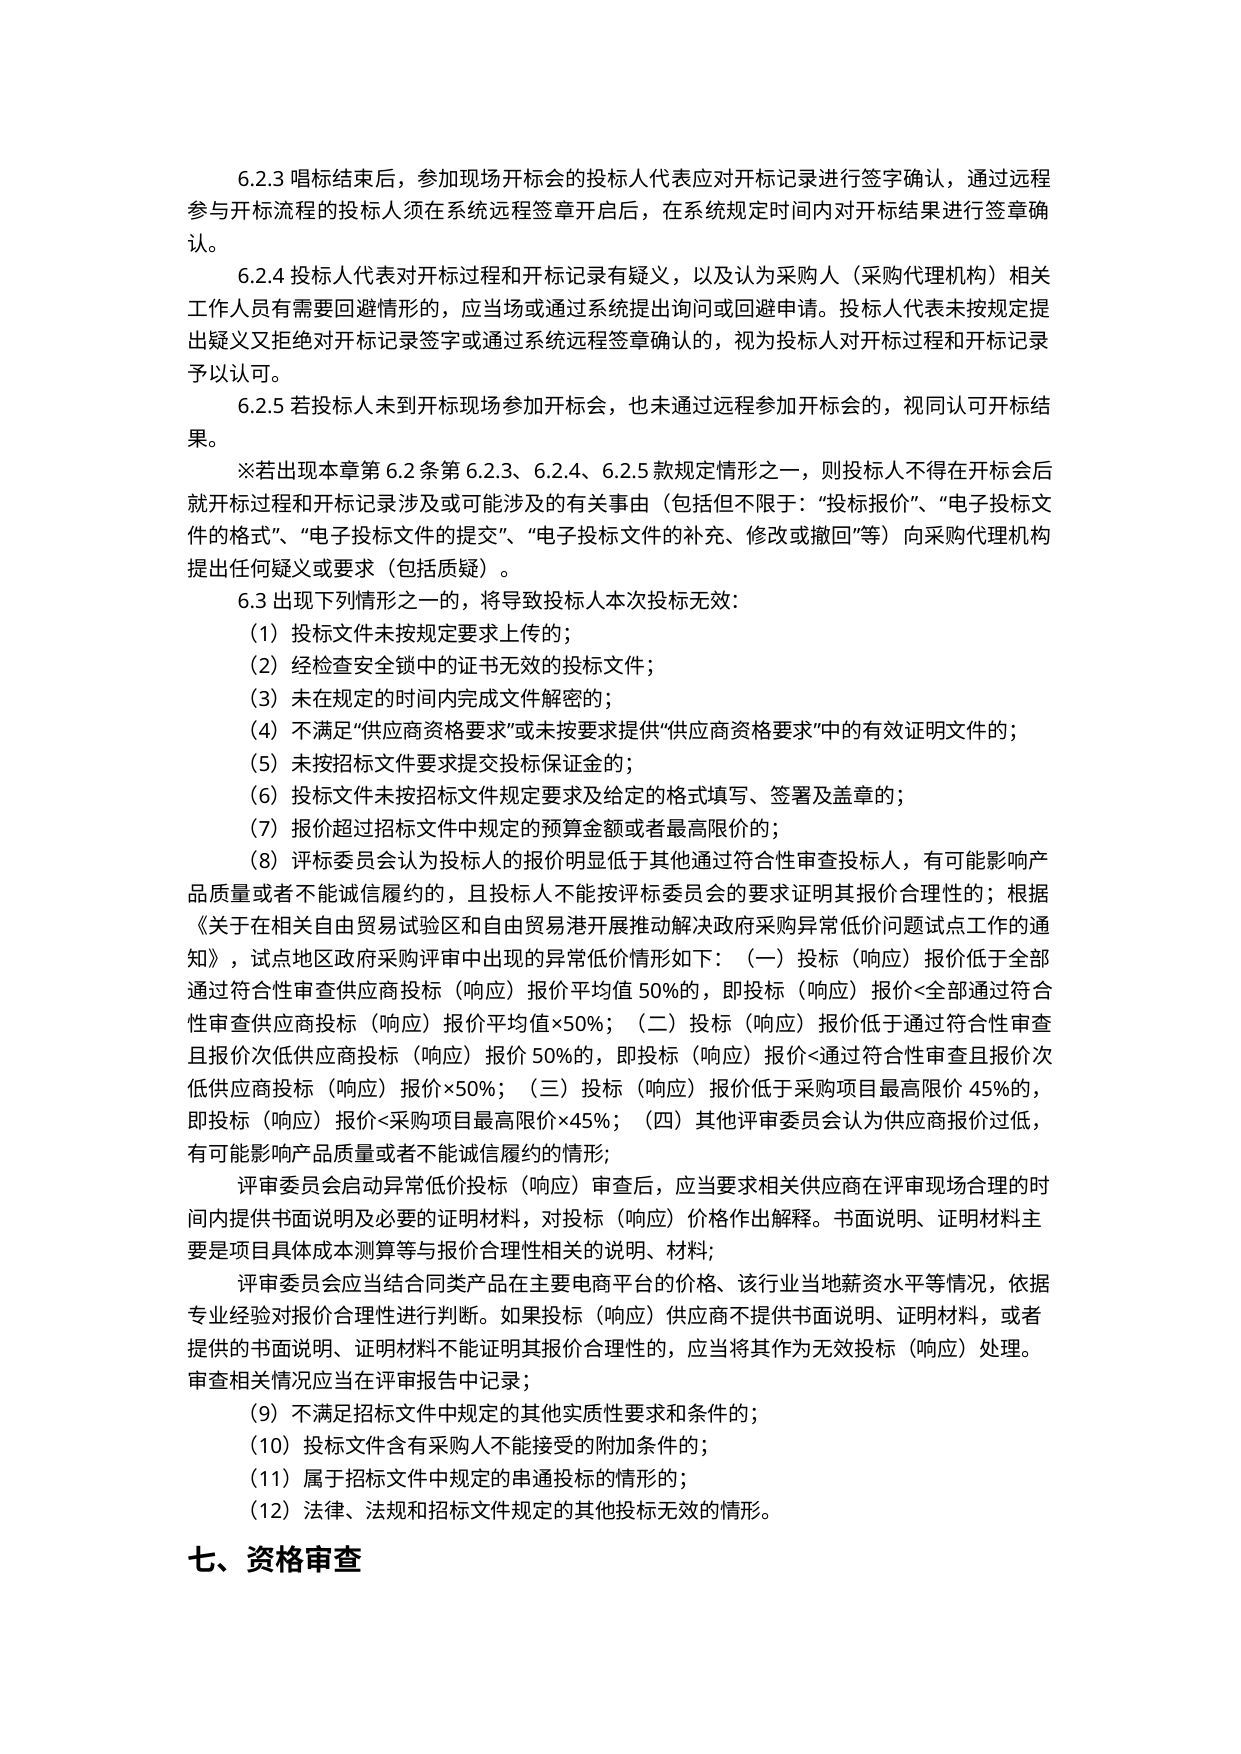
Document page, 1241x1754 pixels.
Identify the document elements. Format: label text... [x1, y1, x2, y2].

text （8）评标委员会认为投标人的报价明显低于其他通过符合性审查投标人，有可能影响产品质量或者不能诚信履约的，且投标人不能按评标委员会的要求证明其报价合理性的；根据《关于在相关自由贸易试验区和自由贸易港开展推动解决政府采购异常低价问题试点工作的通知》，试点地区政府采购评审中出现的异常低价情形如下：（一）投标（响应）报价低于全部通过符合性审查供应商投标（响应）报价平均值50%的，即投标（响应）报价<全部通过符合性审查供应商投标（响应）报价平均值×50%；（二）投标（响应）报价低于通过符合性审查且报价次低供应商投标（响应）报价50%的，即投标（响应）报价<通过符合性审查且报价次低供应商投标（响应）报价×50%；（三）投标（响应）报价低于采购项目最高限价45%的，即投标（响应）报价<采购项目最高限价×45%；（四）其他评审委员会认为供应商报价过低，有可能影响产品质量或者不能诚信履约的情形; [187, 844, 1053, 1169]
text ※若出现本章第6.2条第6.2.3、6.2.4、6.2.5款规定情形之一，则投标人不得在开标会后就开标过程和开标记录涉及或可能涉及的有关事由（包括但不限于：“投标报价”、“电子投标文件的格式”、“电子投标文件的提交”、“电子投标文件的补充、修改或撤回”等）向采购代理机构 提出任何疑义或要求（包括质疑）。 [187, 454, 1053, 584]
text （10）投标文件含有采购人不能接受的附加条件的； [187, 1429, 1053, 1462]
text （11）属于招标文件中规定的串通投标的情形的； [187, 1462, 1053, 1494]
text （12）法律、法规和招标文件规定的其他投标无效的情形。 [187, 1494, 1053, 1527]
text （9）不满足招标文件中规定的其他实质性要求和条件的； [187, 1397, 1053, 1429]
text （6）投标文件未按招标文件规定要求及给定的格式填写、签署及盖章的； [187, 779, 1053, 812]
text （7）报价超过招标文件中规定的预算金额或者最高限价的； [187, 812, 1053, 844]
text 6.2.4 投标人代表对开标过程和开标记录有疑义，以及认为采购人（采购代理机构）相关工作人员有需要回避情形的，应当场或通过系统提出询问或回避申请。投标人代表未按规定提出疑义又拒绝对开标记录签字或通过系统远程签章确认的，视为投标人对开标过程和开标记录予以认可。 [187, 259, 1053, 389]
text 七、资格审查 [187, 1527, 1053, 1592]
text （3）未在规定的时间内完成文件解密的； [187, 682, 1053, 714]
text （1）投标文件未按规定要求上传的； [187, 617, 1053, 649]
text （2）经检查安全锁中的证书无效的投标文件； [187, 649, 1053, 682]
text 6.2.5 若投标人未到开标现场参加开标会，也未通过远程参加开标会的，视同认可开标结果。 [187, 389, 1053, 454]
text （4）不满足“供应商资格要求”或未按要求提供“供应商资格要求”中的有效证明文件的； [187, 714, 1053, 747]
text （5）未按招标文件要求提交投标保证金的； [187, 747, 1053, 779]
text 评审委员会应当结合同类产品在主要电商平台的价格、该行业当地薪资水平等情况，依据专业经验对报价合理性进行判断。如果投标（响应）供应商不提供书面说明、证明材料，或者提供的书面说明、证明材料不能证明其报价合理性的，应当将其作为无效投标（响应）处理。审查相关情况应当在评审报告中记录； [187, 1267, 1053, 1397]
text 6.3 出现下列情形之一的，将导致投标人本次投标无效： [187, 584, 1053, 617]
text 评审委员会启动异常低价投标（响应）审查后，应当要求相关供应商在评审现场合理的时间内提供书面说明及必要的证明材料，对投标（响应）价格作出解释。书面说明、证明材料主要是项目具体成本测算等与报价合理性相关的说明、材料; [187, 1169, 1053, 1267]
text 6.2.3 唱标结束后，参加现场开标会的投标人代表应对开标记录进行签字确认，通过远程参与开标流程的投标人须在系统远程签章开启后，在系统规定时间内对开标结果进行签章确认。 [187, 162, 1053, 259]
